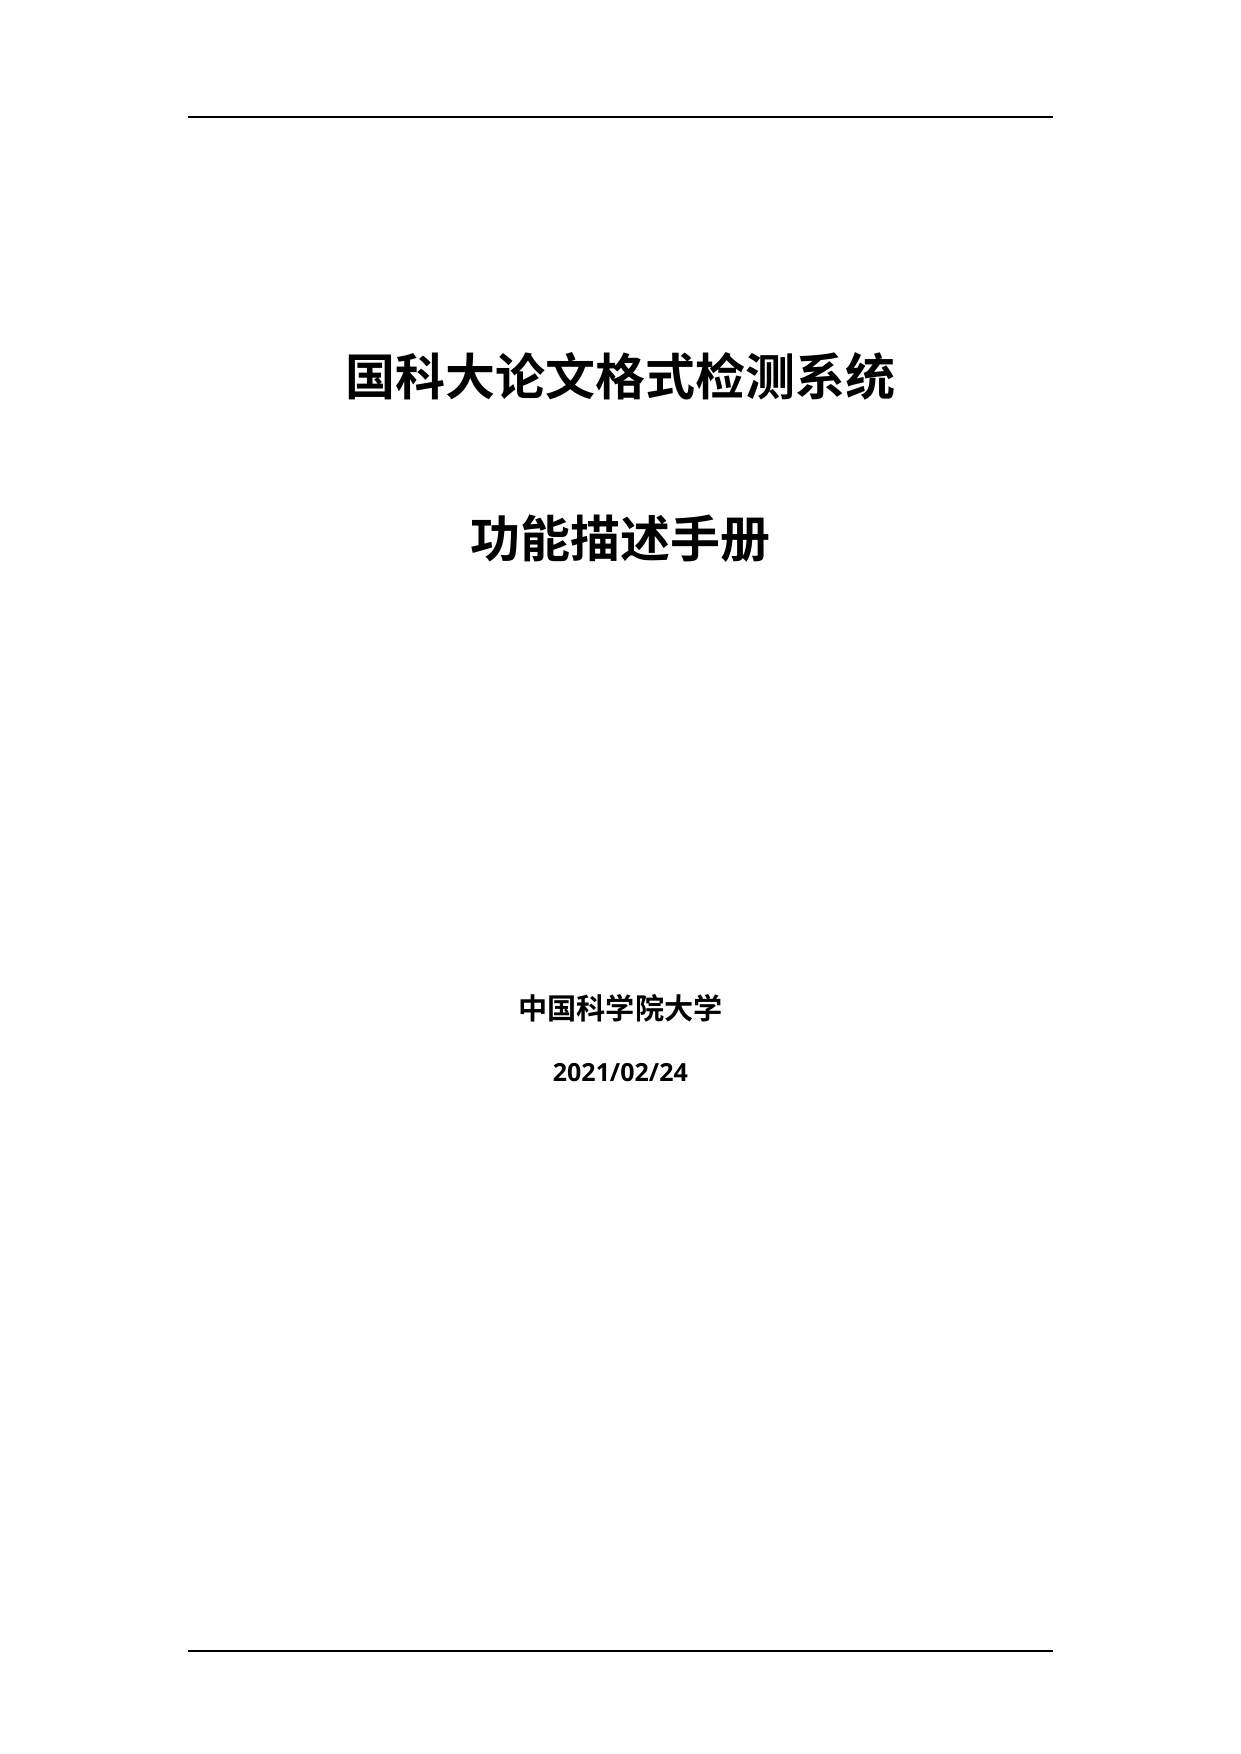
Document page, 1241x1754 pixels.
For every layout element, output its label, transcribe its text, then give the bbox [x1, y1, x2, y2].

text 功能描述手册 [187, 487, 1053, 584]
text 国科大论文格式检测系统 [187, 324, 1053, 422]
text 2021/02/24 [187, 1039, 1053, 1104]
text 中国科学院大学 [187, 974, 1053, 1039]
